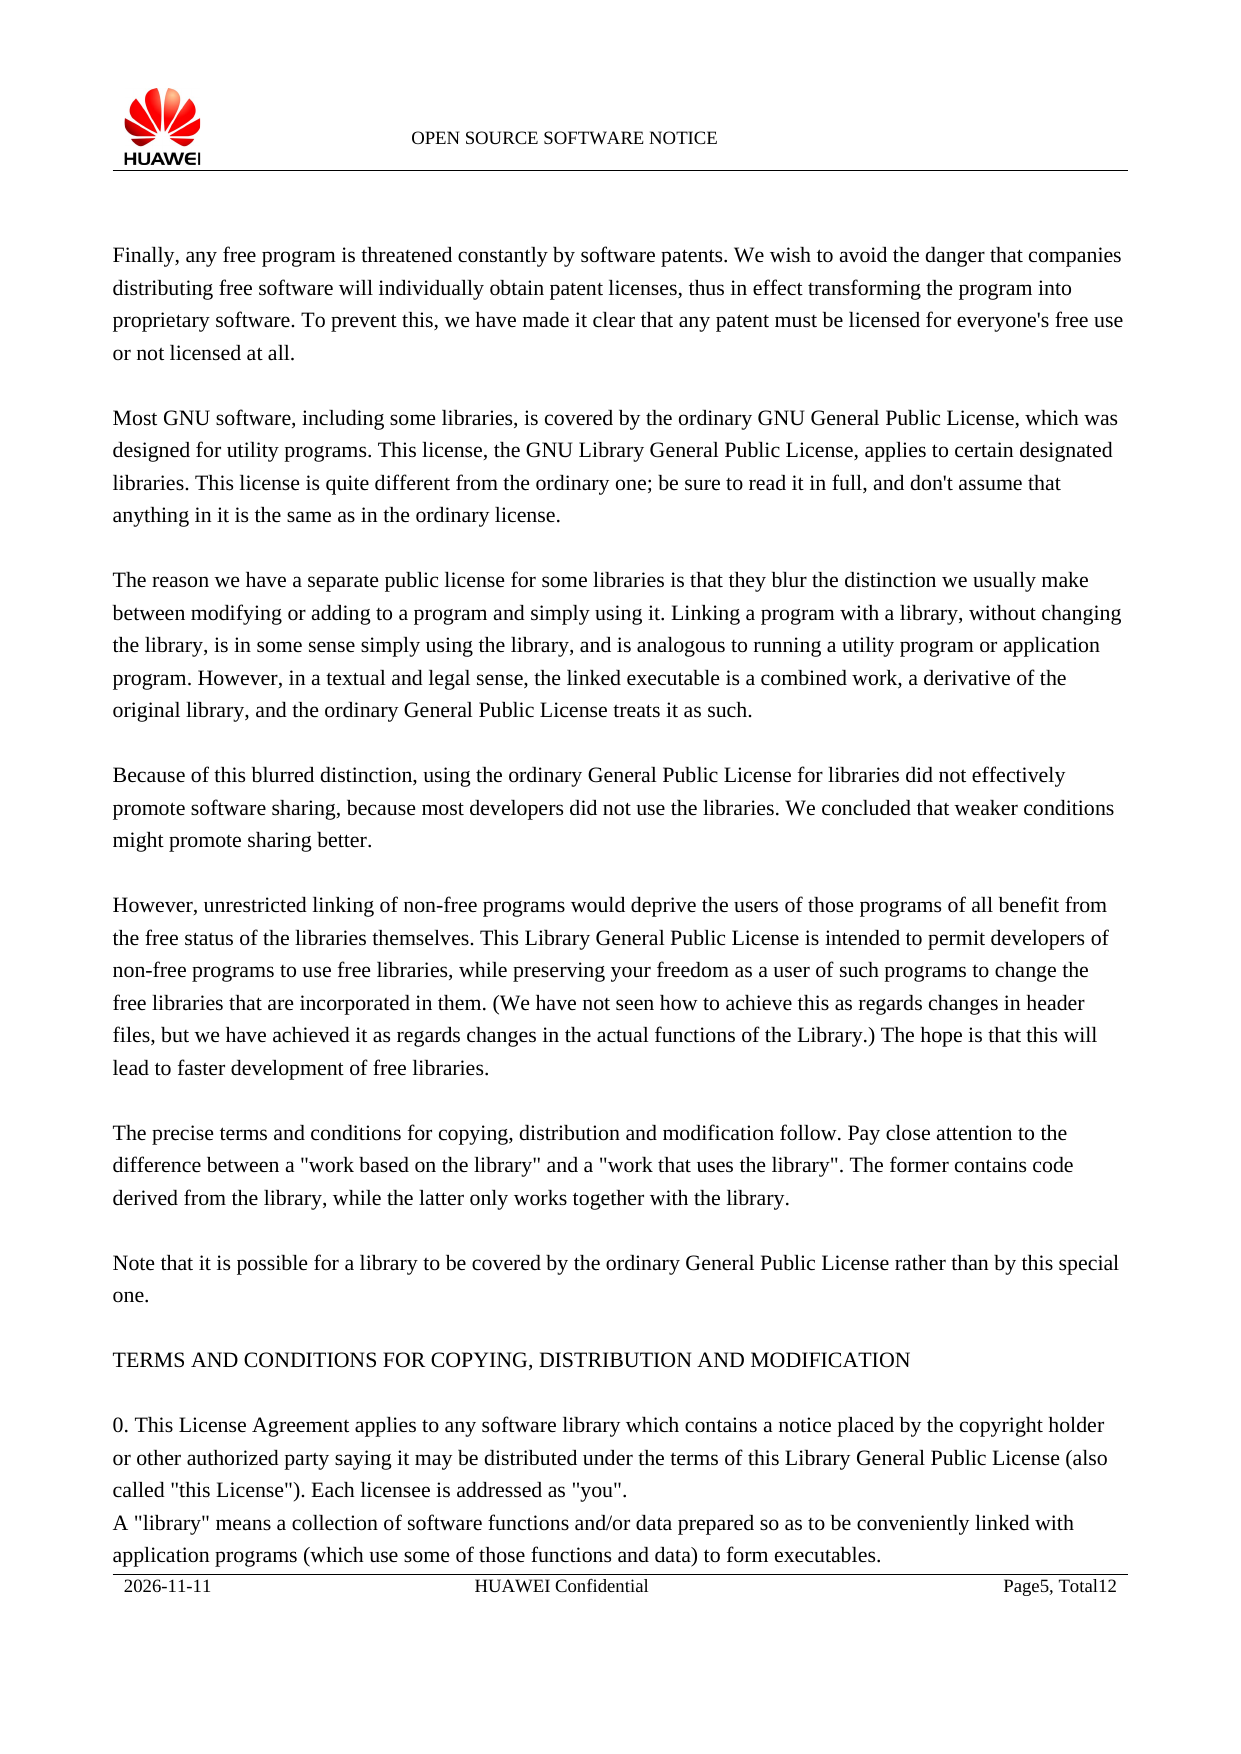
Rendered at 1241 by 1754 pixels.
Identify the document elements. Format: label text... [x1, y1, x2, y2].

picture [124, 88, 201, 165]
